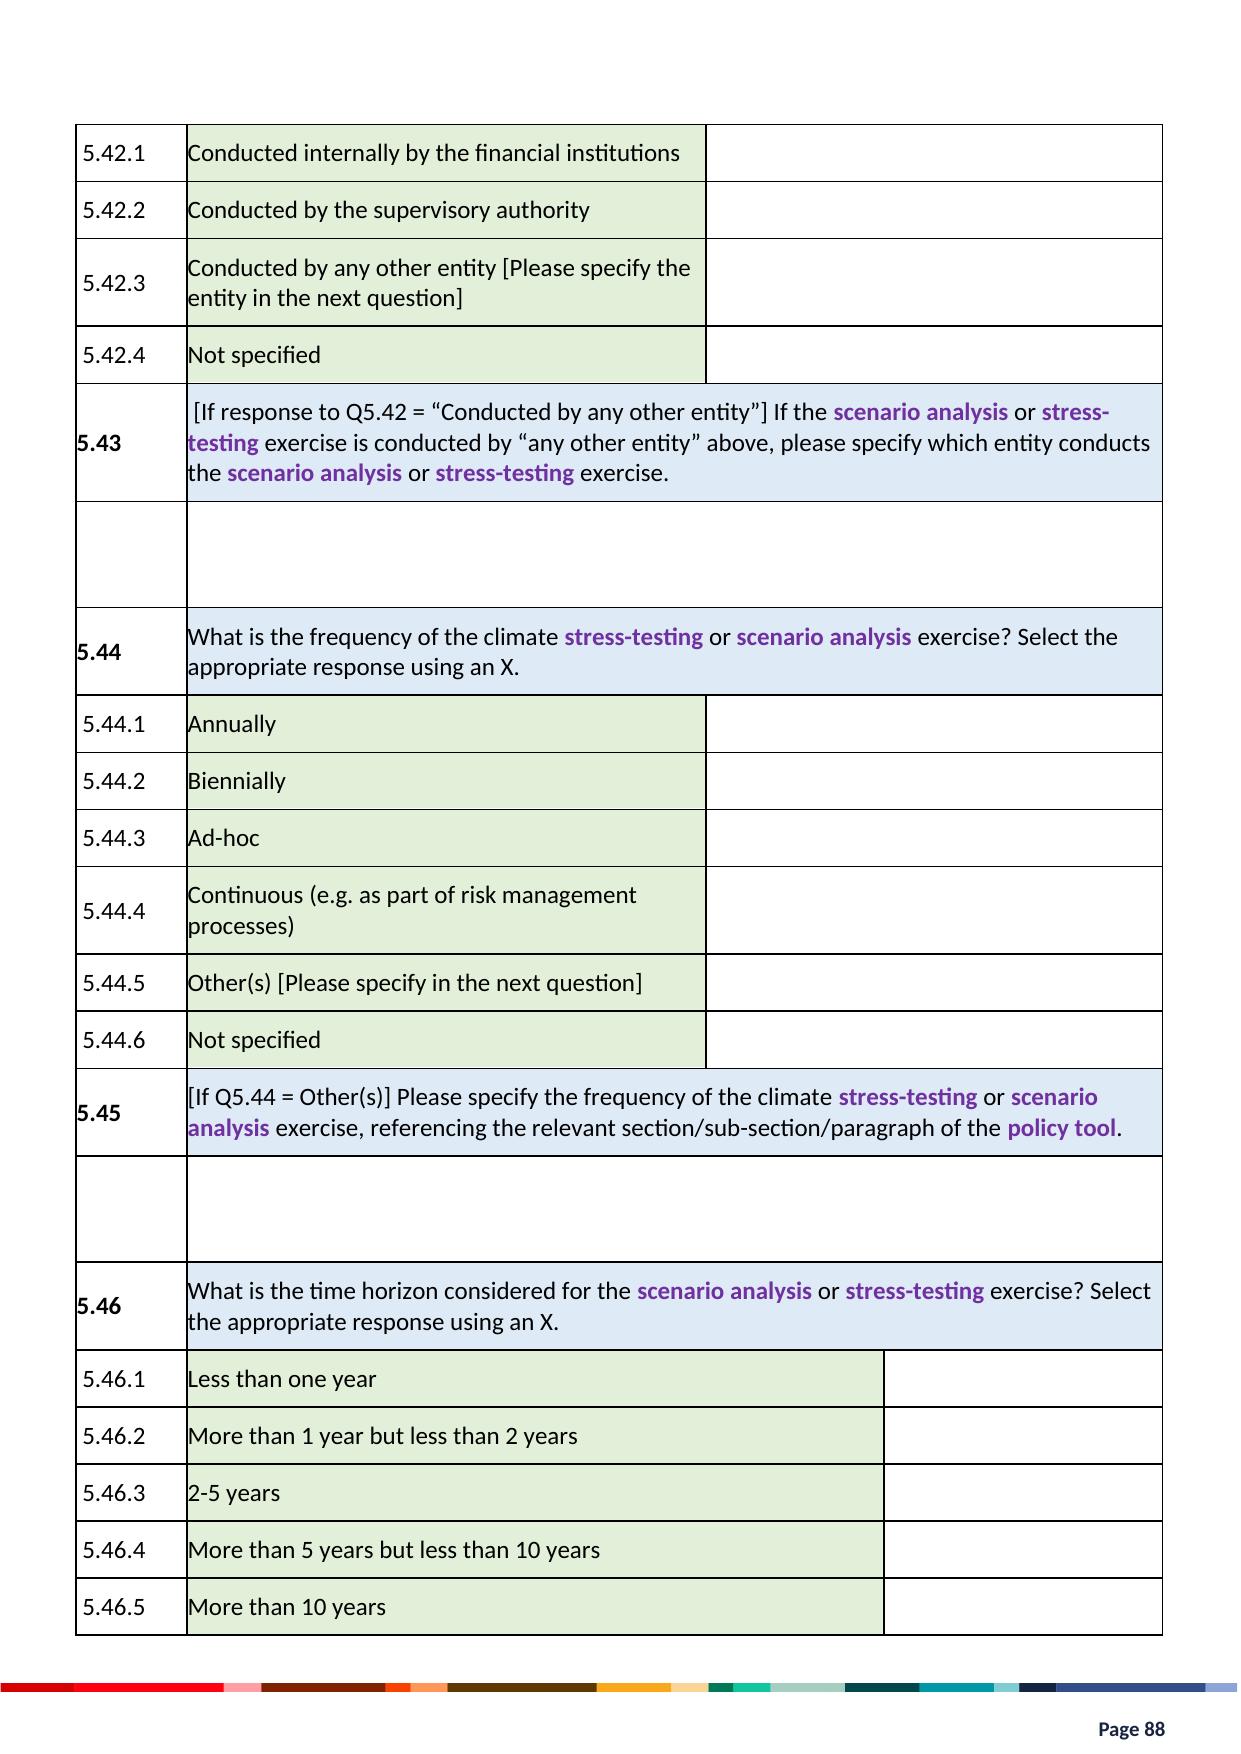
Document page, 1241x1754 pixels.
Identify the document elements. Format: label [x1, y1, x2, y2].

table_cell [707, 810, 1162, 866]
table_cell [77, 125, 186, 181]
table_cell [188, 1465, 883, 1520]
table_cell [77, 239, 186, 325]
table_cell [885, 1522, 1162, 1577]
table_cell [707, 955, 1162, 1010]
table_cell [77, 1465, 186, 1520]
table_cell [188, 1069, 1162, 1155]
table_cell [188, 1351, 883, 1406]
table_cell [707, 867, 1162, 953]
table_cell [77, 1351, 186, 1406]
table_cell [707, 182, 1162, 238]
picture [0, 1683, 1236, 1692]
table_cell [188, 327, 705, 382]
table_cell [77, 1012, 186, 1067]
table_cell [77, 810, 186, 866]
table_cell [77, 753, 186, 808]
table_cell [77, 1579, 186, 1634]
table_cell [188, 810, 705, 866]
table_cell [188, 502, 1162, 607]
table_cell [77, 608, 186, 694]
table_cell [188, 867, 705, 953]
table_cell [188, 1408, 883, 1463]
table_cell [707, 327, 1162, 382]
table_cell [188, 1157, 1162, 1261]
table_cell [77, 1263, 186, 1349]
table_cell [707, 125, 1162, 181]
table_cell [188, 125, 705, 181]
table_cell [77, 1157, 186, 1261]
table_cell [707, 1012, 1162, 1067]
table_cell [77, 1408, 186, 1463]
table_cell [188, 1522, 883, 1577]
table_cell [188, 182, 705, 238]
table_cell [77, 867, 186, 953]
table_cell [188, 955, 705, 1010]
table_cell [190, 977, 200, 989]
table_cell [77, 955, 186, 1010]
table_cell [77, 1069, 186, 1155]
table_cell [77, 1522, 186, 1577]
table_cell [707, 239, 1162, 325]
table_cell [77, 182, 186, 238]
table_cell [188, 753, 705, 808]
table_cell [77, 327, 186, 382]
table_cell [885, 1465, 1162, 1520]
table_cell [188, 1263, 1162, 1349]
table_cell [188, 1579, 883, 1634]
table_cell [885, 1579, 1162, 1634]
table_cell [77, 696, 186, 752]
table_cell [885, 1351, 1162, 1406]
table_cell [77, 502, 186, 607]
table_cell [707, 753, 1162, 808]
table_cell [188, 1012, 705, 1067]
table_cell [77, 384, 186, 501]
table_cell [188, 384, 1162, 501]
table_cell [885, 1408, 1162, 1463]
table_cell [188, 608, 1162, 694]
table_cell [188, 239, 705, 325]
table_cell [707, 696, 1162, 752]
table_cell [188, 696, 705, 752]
